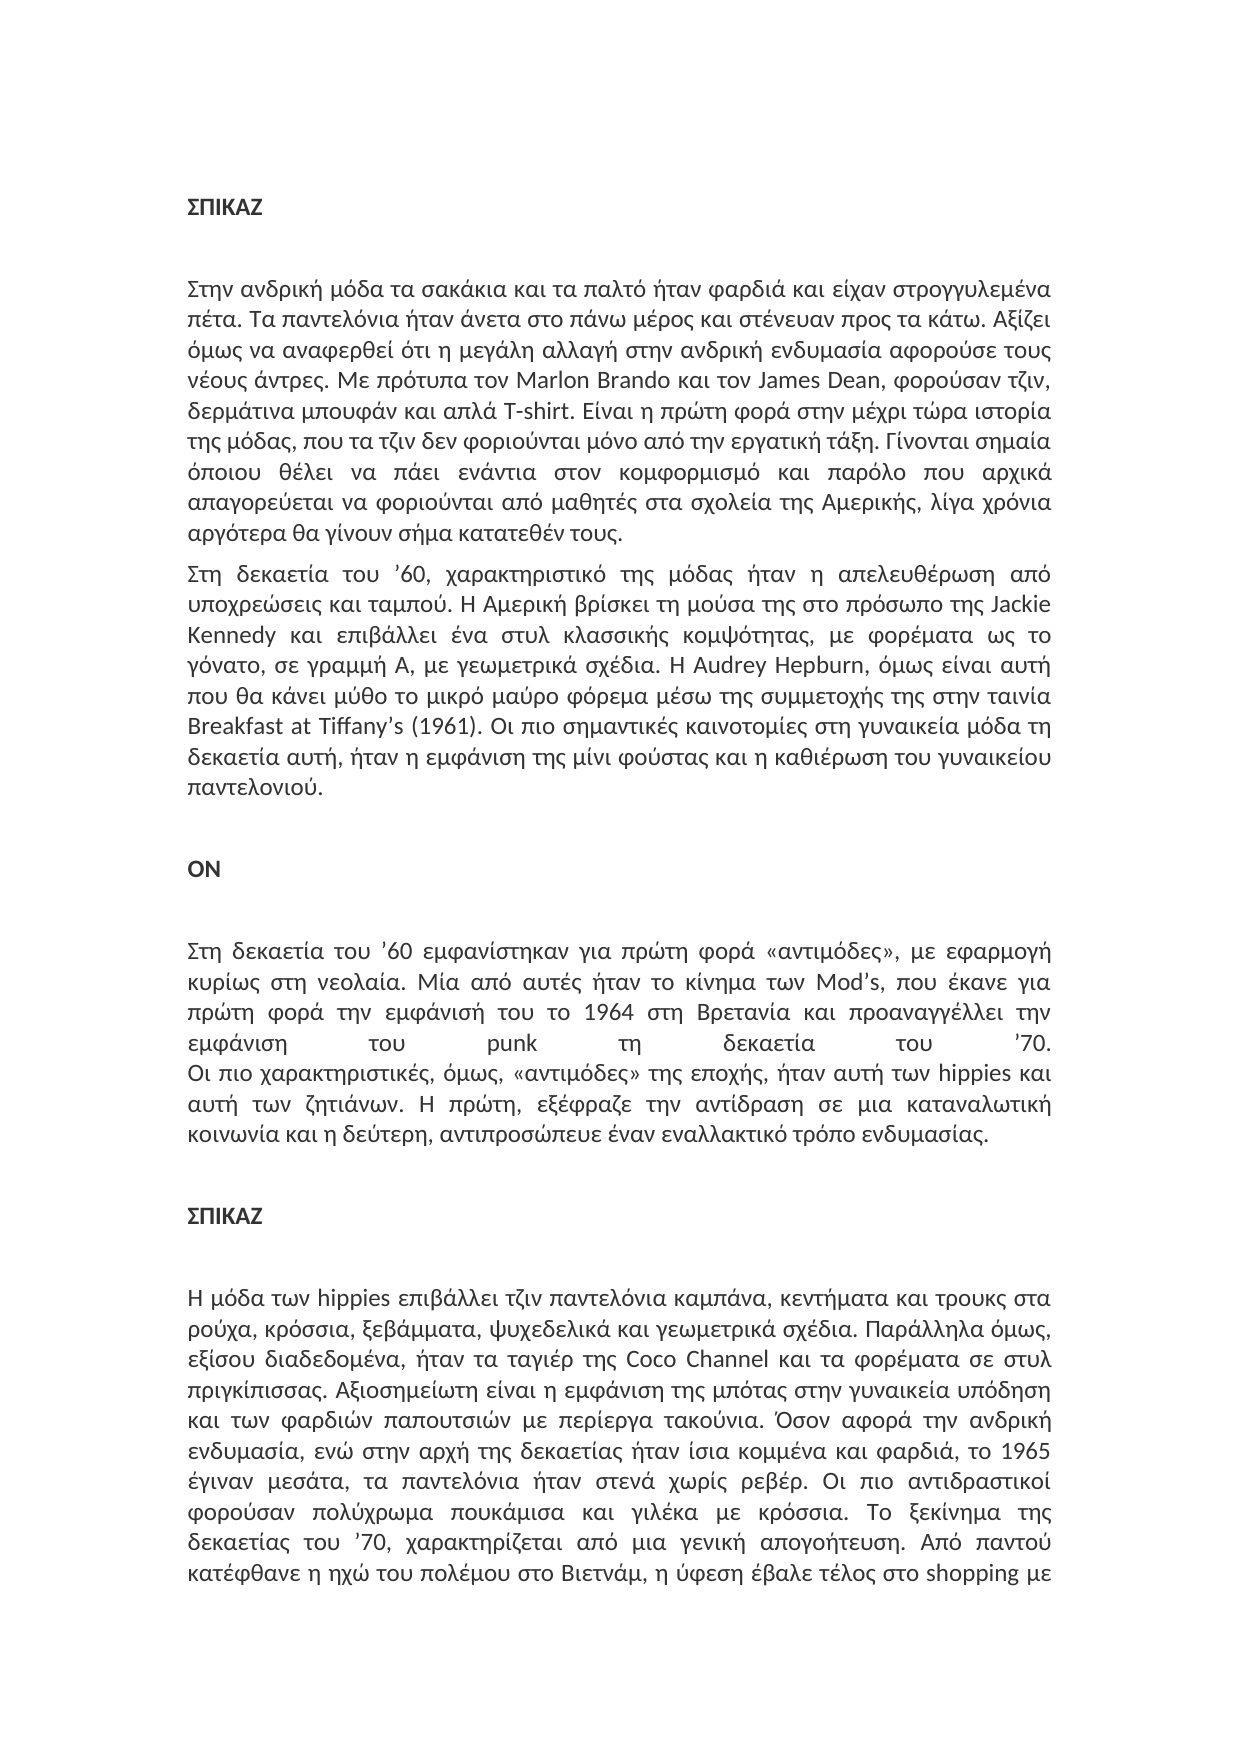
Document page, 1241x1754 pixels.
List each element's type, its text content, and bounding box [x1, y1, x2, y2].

text ΟΝ [187, 853, 1053, 884]
text Στην ανδρική μόδα τα σακάκια και τα παλτό ήταν φαρδιά και είχαν στρογγυλεμένα πέτα. Τα παντελόνια ήταν άνετα στο πάνω μέρος και στένευαν προς τα κάτω. Αξίζει όμως να αναφερθεί ότι η μεγάλη αλλαγή στην ανδρική ενδυμασία αφορούσε τους νέους άντρες. Με πρότυπα τον Marlon Brando και τον James Dean, φορούσαν τζιν, δερμάτινα μπουφάν και απλά T-shirt. Είναι η πρώτη φορά στην μέχρι τώρα ιστορία της μόδας, που τα τζιν δεν φοριούνται μόνο από την εργατική τάξη. Γίνονται σημαία όποιου θέλει να πάει ενάντια στον κομφορμισμό και παρόλο που αρχικά απαγορεύεται να φοριούνται από μαθητές στα σχολεία της Αμερικής, λίγα χρόνια αργότερα θα γίνουν σήμα κατατεθέν τους. [187, 273, 1053, 547]
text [187, 1282, 1053, 1587]
text Στη δεκαετία του ’60 εμφανίστηκαν για πρώτη φορά «αντιμόδες», με εφαρμογή κυρίως στη νεολαία. Mία από αυτές ήταν το κίνημα των Mod’s, που έκανε για πρώτη φορά την εμφάνισή του το 1964 στη Βρετανία και προαναγγέλλει την εμφάνιση του punk τη δεκαετία του ’70. Οι πιο χαρακτηριστικές, όμως, «αντιμόδες» της εποχής, ήταν αυτή των hippies και αυτή των ζητιάνων. Η πρώτη, εξέφραζε την αντίδραση σε μια καταναλωτική κοινωνία και η δεύτερη, αντιπροσώπευε έναν εναλλακτικό τρόπο ενδυμασίας. [187, 935, 1053, 1149]
text ΣΠΙΚΑΖ [187, 191, 1053, 221]
text ΣΠΙΚΑΖ [187, 1200, 1053, 1231]
text Στη δεκαετία του ’60, χαρακτηριστικό της μόδας ήταν η απελευθέρωση από υποχρεώσεις και ταμπού. Η Αμερική βρίσκει τη μούσα της στο πρόσωπο της Jackie Kennedy και επιβάλλει ένα στυλ κλασσικής κομψότητας, με φορέματα ως το γόνατο, σε γραμμή Α, με γεωμετρικά σχέδια. Η Audrey Hepburn, όμως είναι αυτή που θα κάνει μύθο το μικρό μαύρο φόρεμα μέσω της συμμετοχής της στην ταινία Breakfast at Tiffany’s (1961). Οι πιο σημαντικές καινοτομίες στη γυναικεία μόδα τη δεκαετία αυτή, ήταν η εμφάνιση της μίνι φούστας και η καθιέρωση του γυναικείου παντελονιού. [187, 558, 1053, 802]
